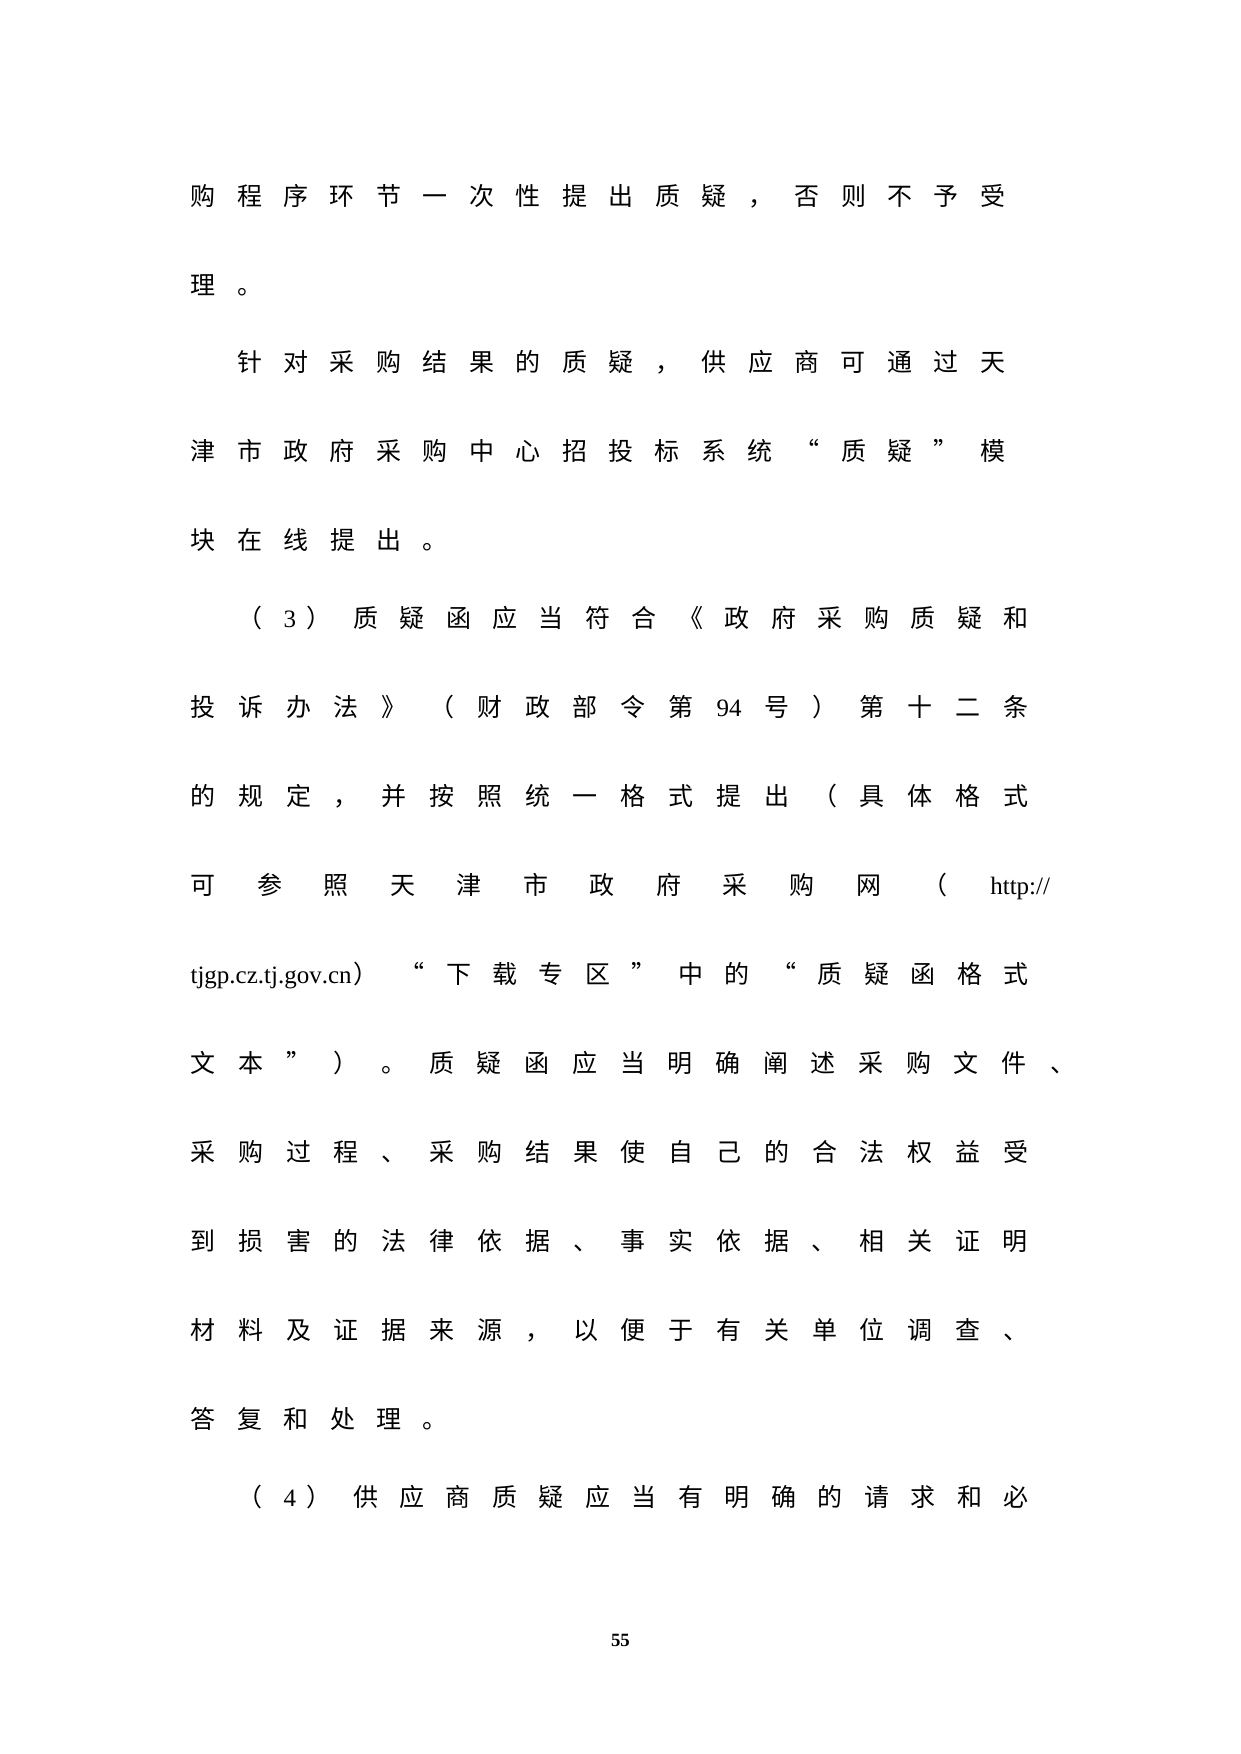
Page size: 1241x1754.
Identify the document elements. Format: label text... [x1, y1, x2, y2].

text 针对采购结果的质疑，供应商可通过天津市政府采购中心招投标系统“质疑”模块在线提出。 [190, 331, 1050, 568]
text （3）质疑函应当符合《政府采购质疑和投诉办法》（财政部令第94号）第十二条的规定，并按照统一格式提出（具体格式可参照天津市政府采购网（http://tjgp.cz.tj.gov.cn）“下载专区”中的“质疑函格式文本”）。质疑函应当明确阐述采购文件、采购过程、采购结果使自己的合法权益受到损害的法律依据、事实依据、相关证明材料及证据来源，以便于有关单位调查、答复和处理。 [190, 587, 1050, 1448]
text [190, 164, 1050, 313]
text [190, 1466, 1050, 1525]
